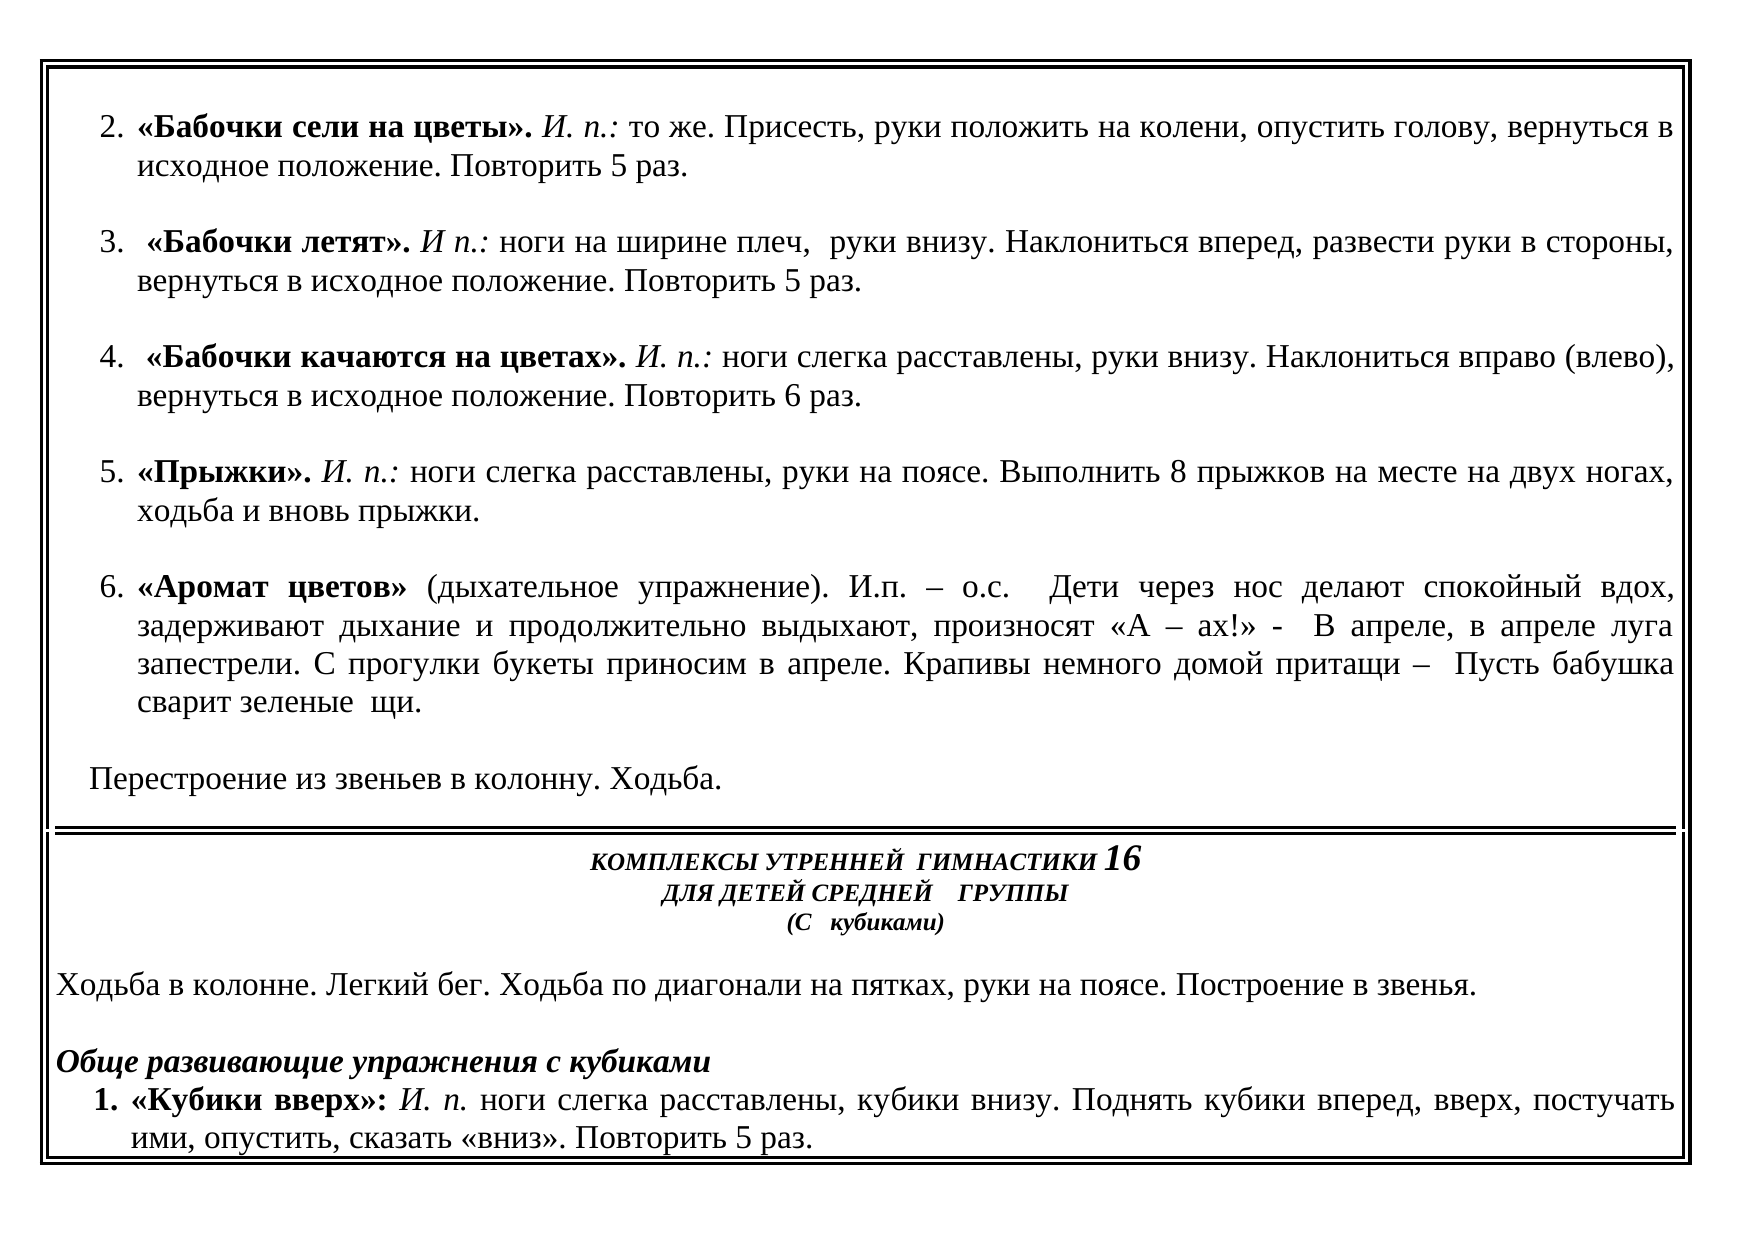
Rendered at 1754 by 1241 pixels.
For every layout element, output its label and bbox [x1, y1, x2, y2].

table_cell [44, 826, 1687, 1156]
table_cell [44, 62, 1687, 826]
